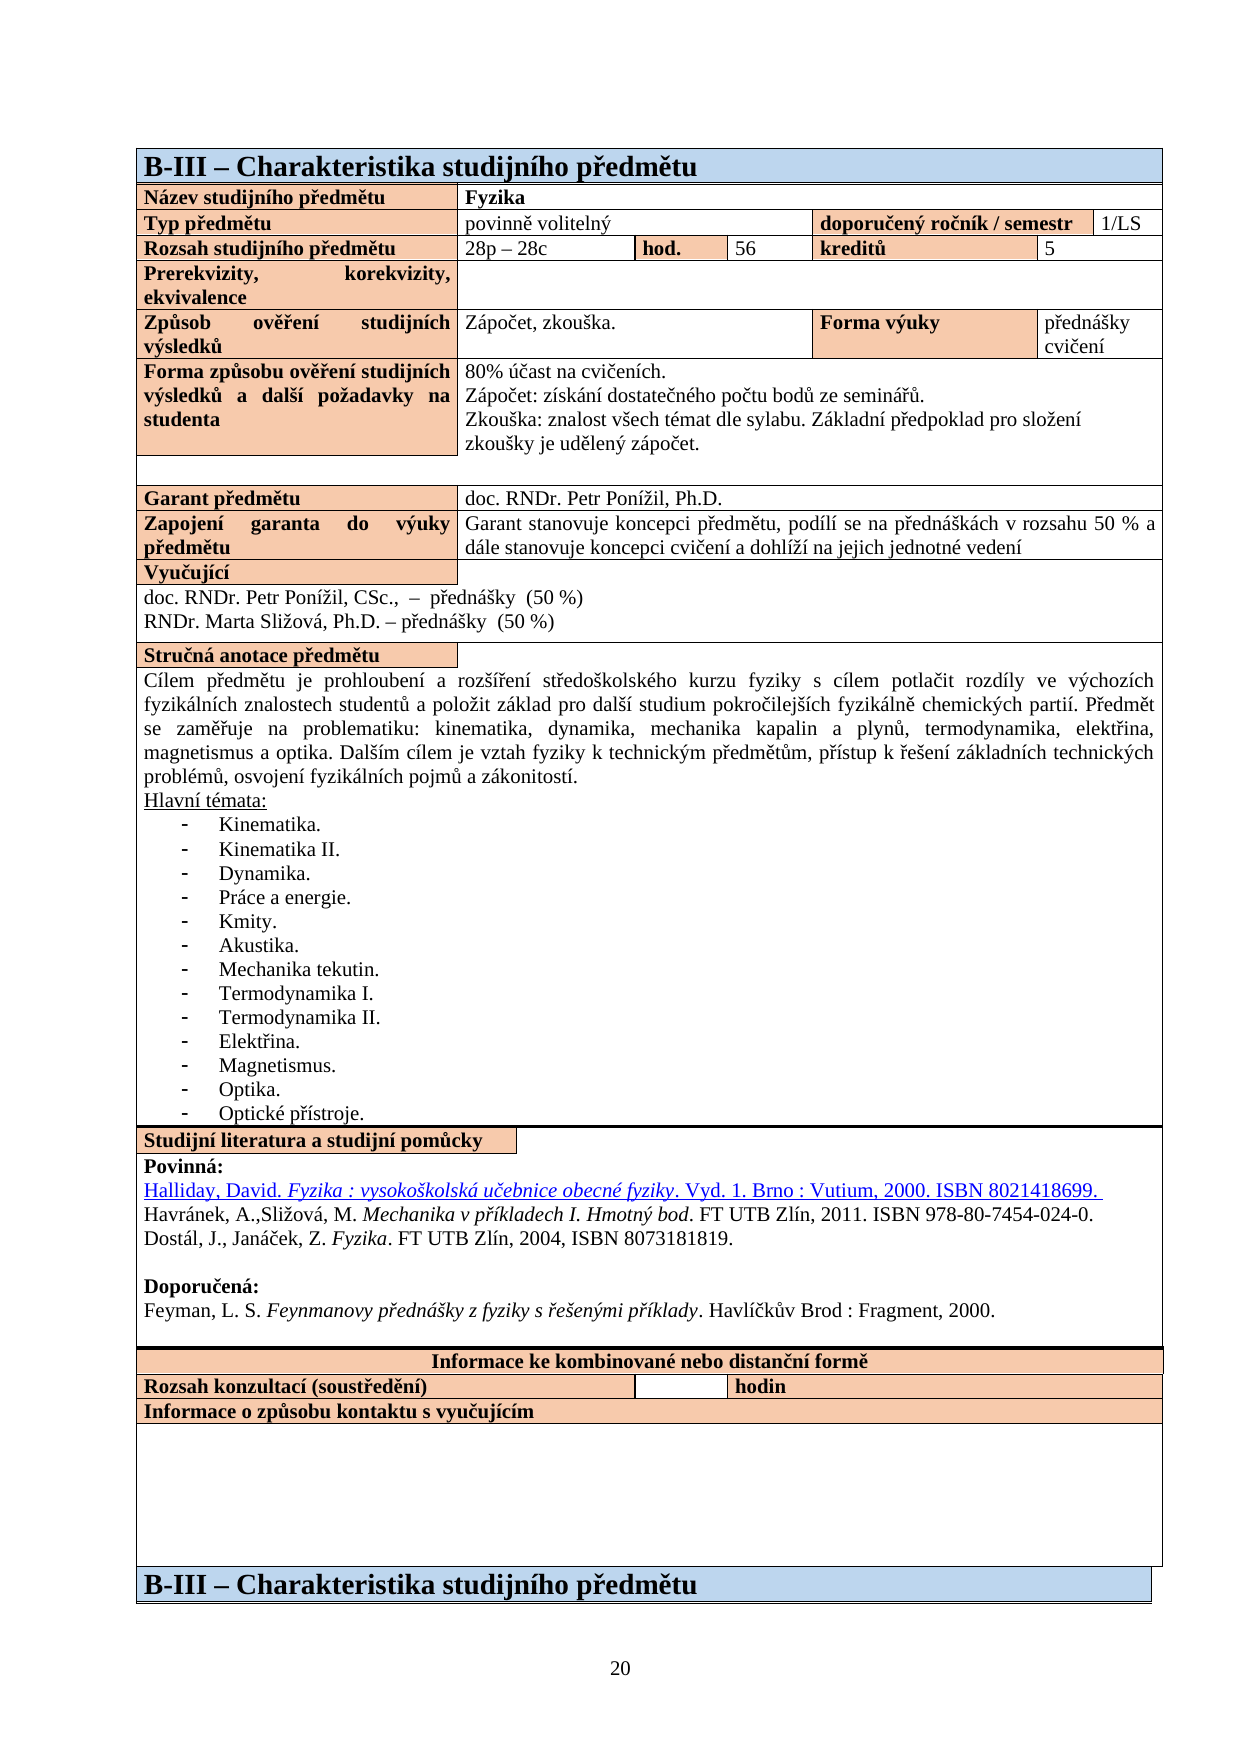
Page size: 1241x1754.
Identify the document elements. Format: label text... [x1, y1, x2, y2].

table_cell Fyzika [458, 185, 1162, 209]
table_cell [458, 643, 1162, 667]
table_cell Vyučující [137, 560, 457, 584]
table_cell přednášky cvičení [1038, 310, 1162, 358]
table_cell Informace ke kombinované nebo distanční formě [137, 1350, 1163, 1373]
table_cell Garant předmětu [137, 486, 457, 510]
table_cell Rozsah studijního předmětu [137, 236, 457, 259]
table_cell doporučený ročník / semestr [813, 210, 1093, 234]
table_cell Typ předmětu [137, 210, 457, 234]
table_cell Zapojení garanta do výuky předmětu [137, 511, 457, 559]
table_cell 1/LS [1094, 210, 1162, 234]
table_cell 56 [728, 236, 812, 259]
table_cell Cílem předmětu je prohloubení a rozšíření středoškolského kurzu fyziky s cílem potlačit rozdíly ve výchozích fyzikálních znalostech studentů a položit základ pro další studium pokročilejších fyzikálně chemických partií. Předmět se zaměřuje na problematiku: kinematika, dynamika, mechanika kapalin a plynů, termodynamika, elektřina, magnetismus a optika. Dalším cílem je vztah fyziky k technickým předmětům, přístup k řešení základních technických problémů, osvojení fyzikálních pojmů a zákonitostí. Hlavní témata: Kinematika. Kinematika II. Dynamika. Práce a energie. Kmity. Akustika. Mechanika tekutin. Termodynamika I. Termodynamika II. Elektřina. Magnetismus. Optika. Optické přístroje. [137, 667, 1162, 1125]
table_cell Forma výuky [813, 310, 1037, 358]
table_cell kreditů [813, 236, 1037, 259]
table_cell [458, 261, 1162, 309]
table_cell B-III – Charakteristika studijního předmětu [137, 1567, 1151, 1601]
table_header B-III – Charakteristika studijního předmětu [137, 149, 1162, 182]
table_cell Informace o způsobu kontaktu s vyučujícím [137, 1399, 1162, 1423]
table_cell [636, 1375, 727, 1398]
table_cell Forma způsobu ověření studijních výsledků a další požadavky na studenta [137, 359, 457, 455]
table_cell [137, 1424, 1162, 1566]
table_cell 28p – 28c [458, 236, 634, 259]
table_cell Rozsah konzultací (soustředění) [137, 1375, 634, 1398]
table_cell [137, 455, 1162, 485]
table_cell doc. RNDr. Petr Ponížil, Ph.D. [458, 486, 1162, 510]
table_cell Zápočet, zkouška. [458, 310, 812, 358]
table_cell [458, 560, 1162, 584]
table_cell 5 [1038, 236, 1162, 259]
table_cell 80% účast na cvičeních. Zápočet: získání dostatečného počtu bodů ze seminářů. Zkouška: znalost všech témat dle sylabu. Základní předpoklad pro složení zkoušky je udělený zápočet. [458, 359, 1162, 455]
table_cell Povinná: Halliday, David. Fyzika : vysokoškolská učebnice obecné fyziky. Vyd. 1. Brno : Vutium, 2000. ISBN 8021418699. Havránek, A.,Sližová, M. Mechanika v příkladech I. Hmotný bod. FT UTB Zlín, 2011. ISBN 978-80-7454-024-0. Dostál, J., Janáček, Z. Fyzika. FT UTB Zlín, 2004, ISBN 8073181819. Doporučená: Feyman, L. S. Feynmanovy přednášky z fyziky s řešenými příklady. Havlíčkův Brod : Fragment, 2000. [137, 1153, 1162, 1346]
table_cell doc. RNDr. Petr Ponížil, CSc., – přednášky (50 %) RNDr. Marta Sližová, Ph.D. – přednášky (50 %) [137, 584, 1162, 642]
table_cell Garant stanovuje koncepci předmětu, podílí se na přednáškách v rozsahu 50 % a dále stanovuje koncepci cvičení a dohlíží na jejich jednotné vedení [458, 511, 1162, 559]
table_cell Způsob ověření studijních výsledků [137, 310, 457, 358]
table_cell Stručná anotace předmětu [137, 643, 457, 667]
table_cell Studijní literatura a studijní pomůcky [137, 1128, 516, 1153]
table_cell hod. [636, 236, 727, 259]
table_cell povinně volitelný [458, 210, 812, 234]
table_cell hodin [728, 1375, 1162, 1398]
table_cell Název studijního předmětu [137, 185, 457, 209]
table_cell Prerekvizity, korekvizity, ekvivalence [137, 261, 457, 309]
table_cell [517, 1128, 1162, 1153]
